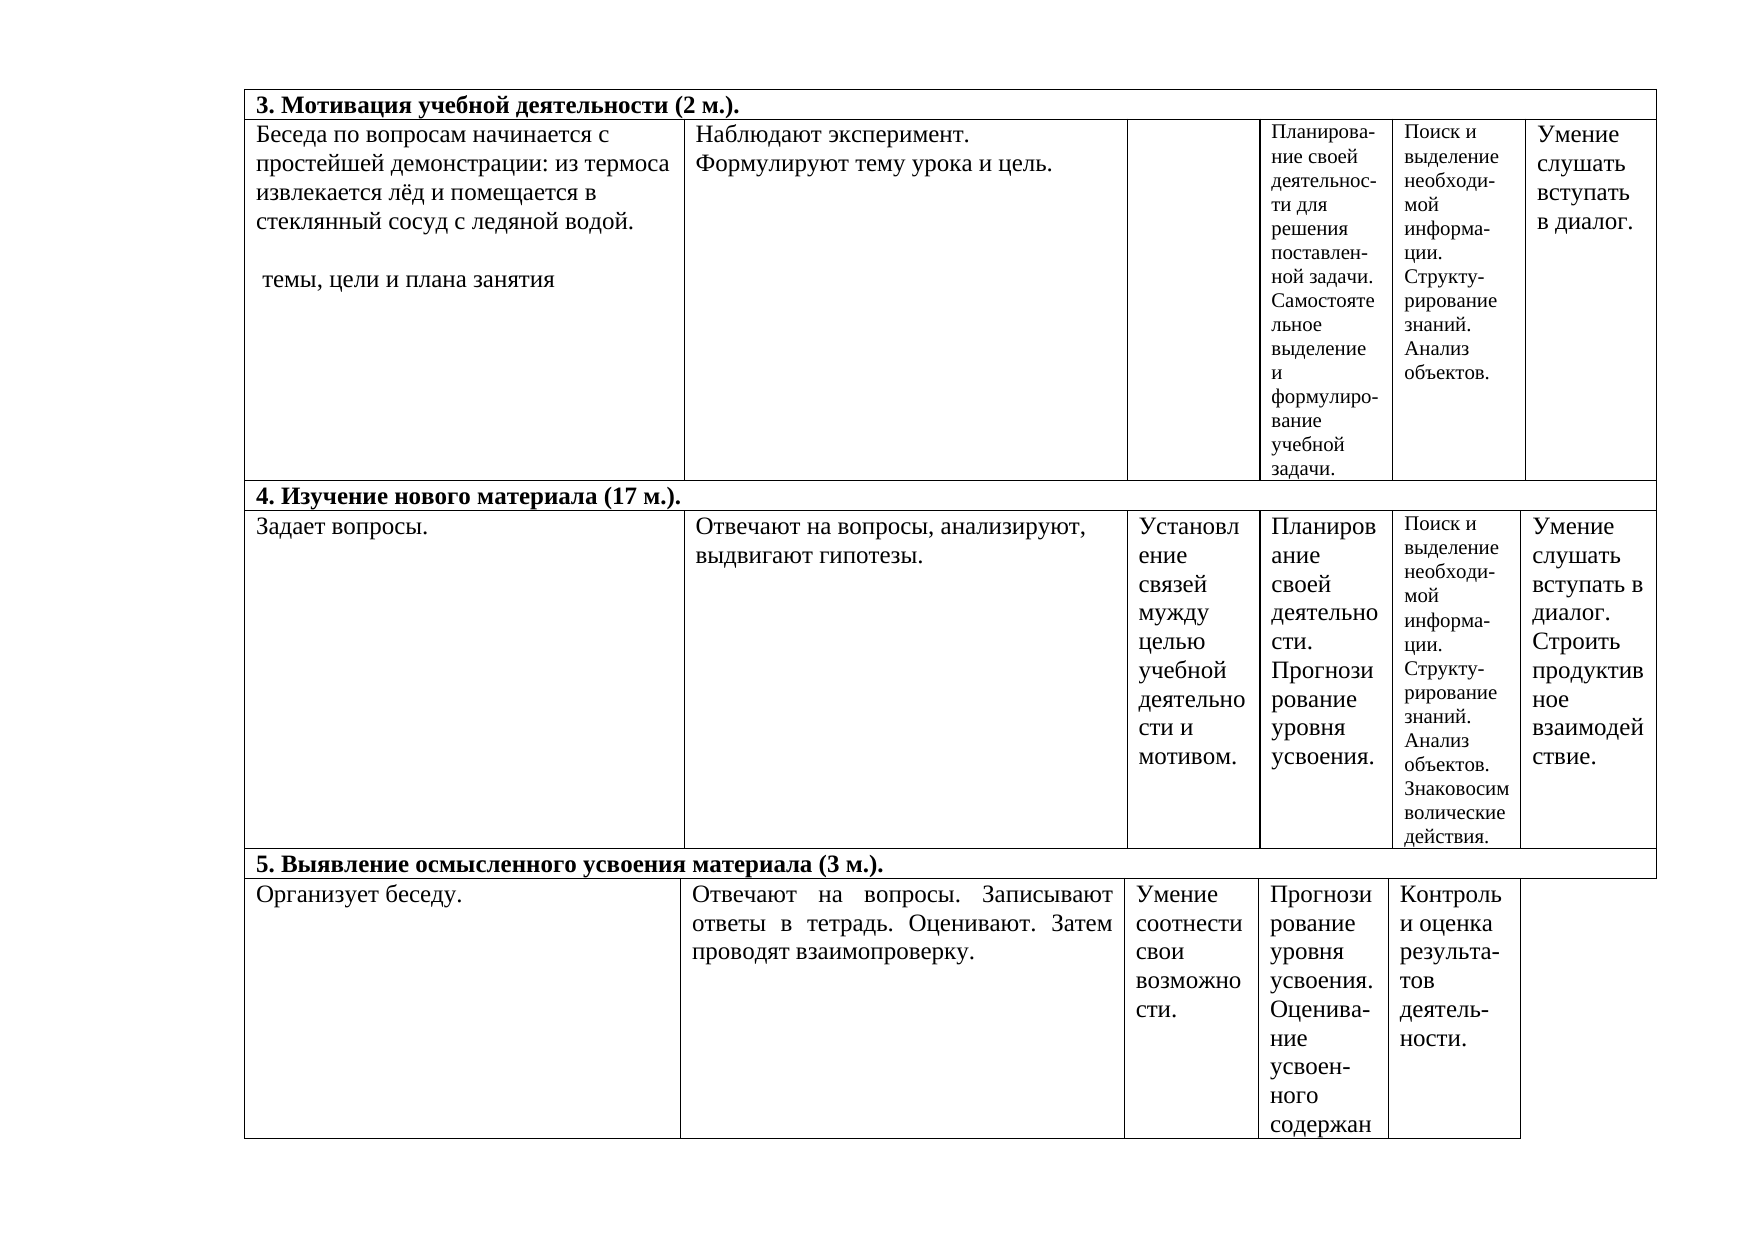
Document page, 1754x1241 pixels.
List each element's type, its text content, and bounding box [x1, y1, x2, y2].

table_cell Отвечают на вопросы, анализируют, выдвигают гипотезы. [685, 511, 1127, 848]
table_cell Задает вопросы. [245, 511, 684, 848]
table_cell Поиск и выделение необходи-мой информа-ции. Структу-рирование знаний. Анализ объектов. [1393, 120, 1525, 480]
table_cell Установление связей мужду целью учебной деятельности и мотивом. [1128, 511, 1259, 848]
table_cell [1125, 879, 1258, 1138]
table_cell Поиск и выделение необходи-мой информа-ции. Структу-рирование знаний. Анализ объектов. Знаковосимволические действия. [1393, 511, 1520, 848]
table_cell Планирование своей деятельности. Прогнозирование уровня усвоения. [1261, 511, 1392, 848]
table_cell Умение слушать вступать в диалог. [1526, 120, 1656, 480]
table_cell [1259, 879, 1388, 1138]
table_cell 3. Мотивация учебной деятельности (2 м.). [245, 90, 1656, 118]
table_cell Наблюдают эксперимент. Формулируют тему урока и цель. [685, 120, 1127, 480]
table_cell Организует беседу. [245, 879, 680, 1138]
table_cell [681, 879, 1124, 1138]
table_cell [1389, 879, 1520, 1138]
table_cell [1128, 120, 1259, 480]
table_cell 4. Изучение нового материала (17 м.). [245, 481, 1656, 510]
table_cell Беседа по вопросам начинается с простейшей демонстрации: из термоса извлекается лёд и помещается в стеклянный сосуд с ледяной водой. темы, цели и плана занятия [245, 120, 684, 480]
table_cell Умение слушать вступать в диалог. Строить продуктивное взаимодействие. [1521, 511, 1656, 848]
table_cell Планирова-ние своей деятельнос-ти для решения поставлен-ной задачи. Самостоятельное выделение и формулиро-вание учебной задачи. [1261, 120, 1392, 480]
table_cell 5. Выявление осмысленного усвоения материала (3 м.). [245, 849, 1656, 878]
